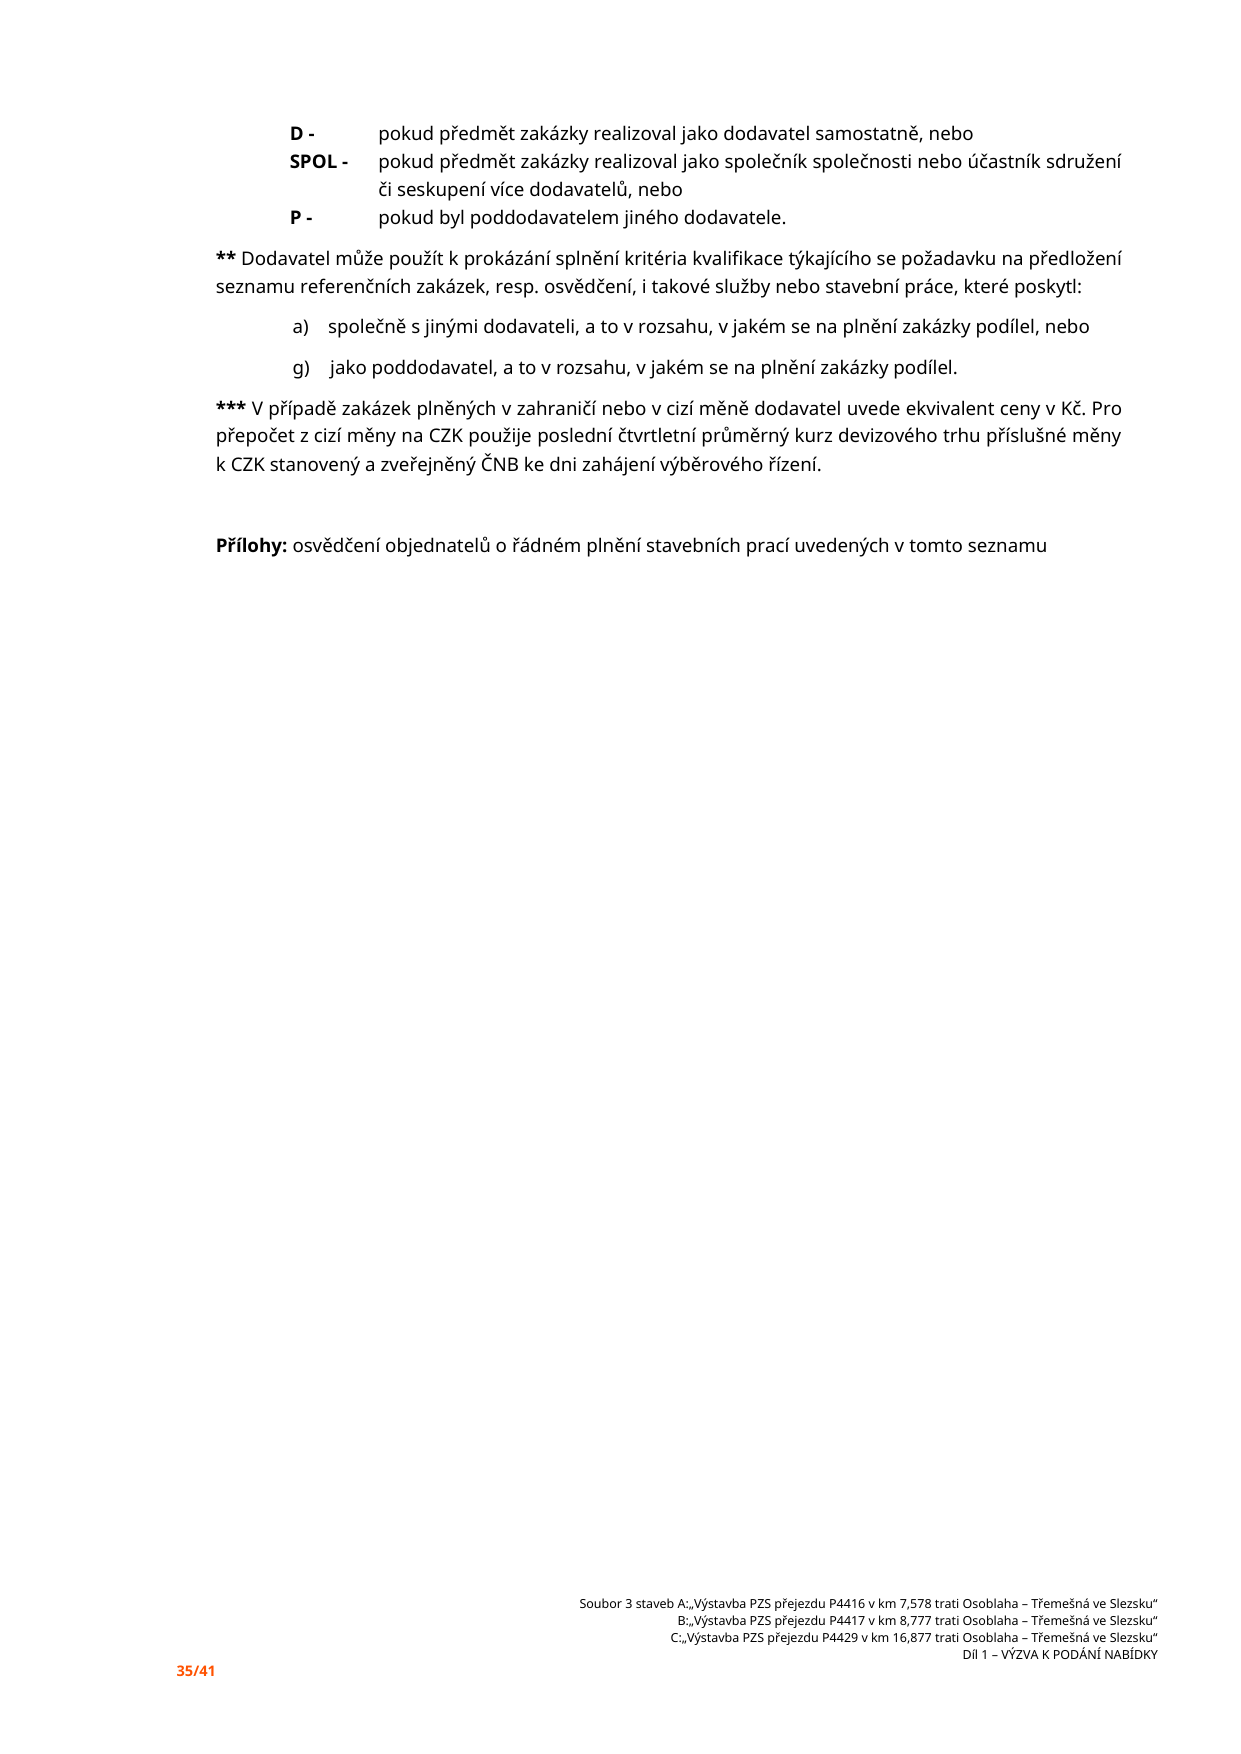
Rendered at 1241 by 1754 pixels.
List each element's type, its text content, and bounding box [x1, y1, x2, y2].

text Přílohy: osvědčení objednatelů o řádném plnění stavebních prací uvedených v tomto seznamu [216, 532, 1122, 557]
text *** V případě zakázek plněných v zahraničí nebo v cizí měně dodavatel uvede ekvivalent ceny v Kč. Pro přepočet z cizí měny na CZK použije poslední čtvrtletní průměrný kurz devizového trhu příslušné měny k CZK stanovený a zveřejněný ČNB ke dni zahájení výběrového řízení. [216, 395, 1122, 476]
text P - pokud byl poddodavatelem jiného dodavatele. [289, 205, 1122, 230]
text D - pokud předmět zakázky realizoval jako dodavatel samostatně, nebo [289, 121, 1122, 146]
text SPOL - pokud předmět zakázky realizoval jako společník společnosti nebo účastník sdružení či seskupení více dodavatelů, nebo [289, 149, 1122, 202]
list společně s jinými dodavateli, a to v rozsahu, v jakém se na plnění zakázky podílel, nebo [292, 314, 1122, 339]
list jako poddodavatel, a to v rozsahu, v jakém se na plnění zakázky podílel. [292, 354, 1122, 380]
text ** Dodavatel může použít k prokázání splnění kritéria kvalifikace týkajícího se požadavku na předložení seznamu referenčních zakázek, resp. osvědčení, i takové služby nebo stavební práce, které poskytl: [216, 245, 1122, 299]
